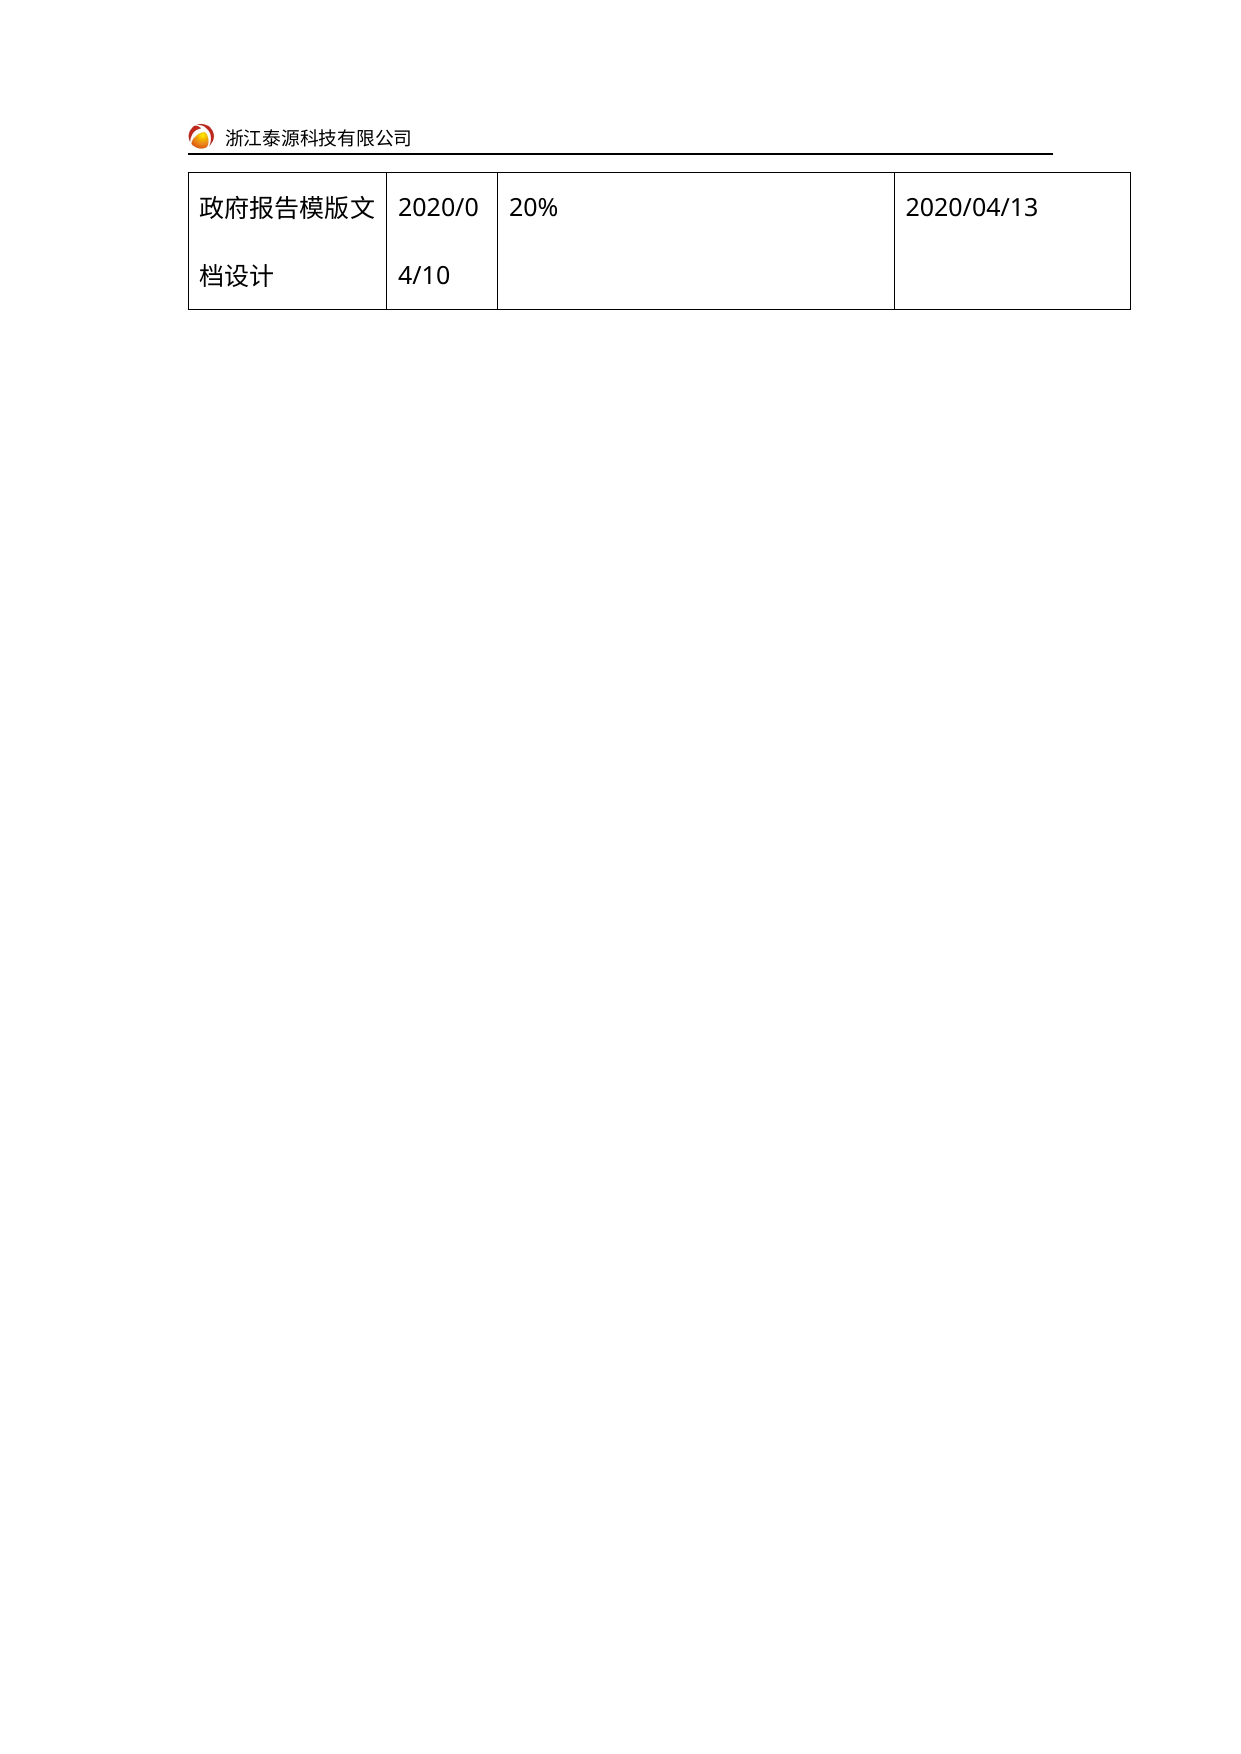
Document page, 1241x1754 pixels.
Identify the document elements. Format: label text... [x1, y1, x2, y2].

table_cell 政府报告模版文档设计 [189, 173, 386, 308]
table_cell 20% [498, 173, 894, 308]
table_cell 2020/04/13 [895, 173, 1130, 308]
table_cell 2020/04/10 [387, 173, 497, 308]
picture [187, 121, 217, 150]
